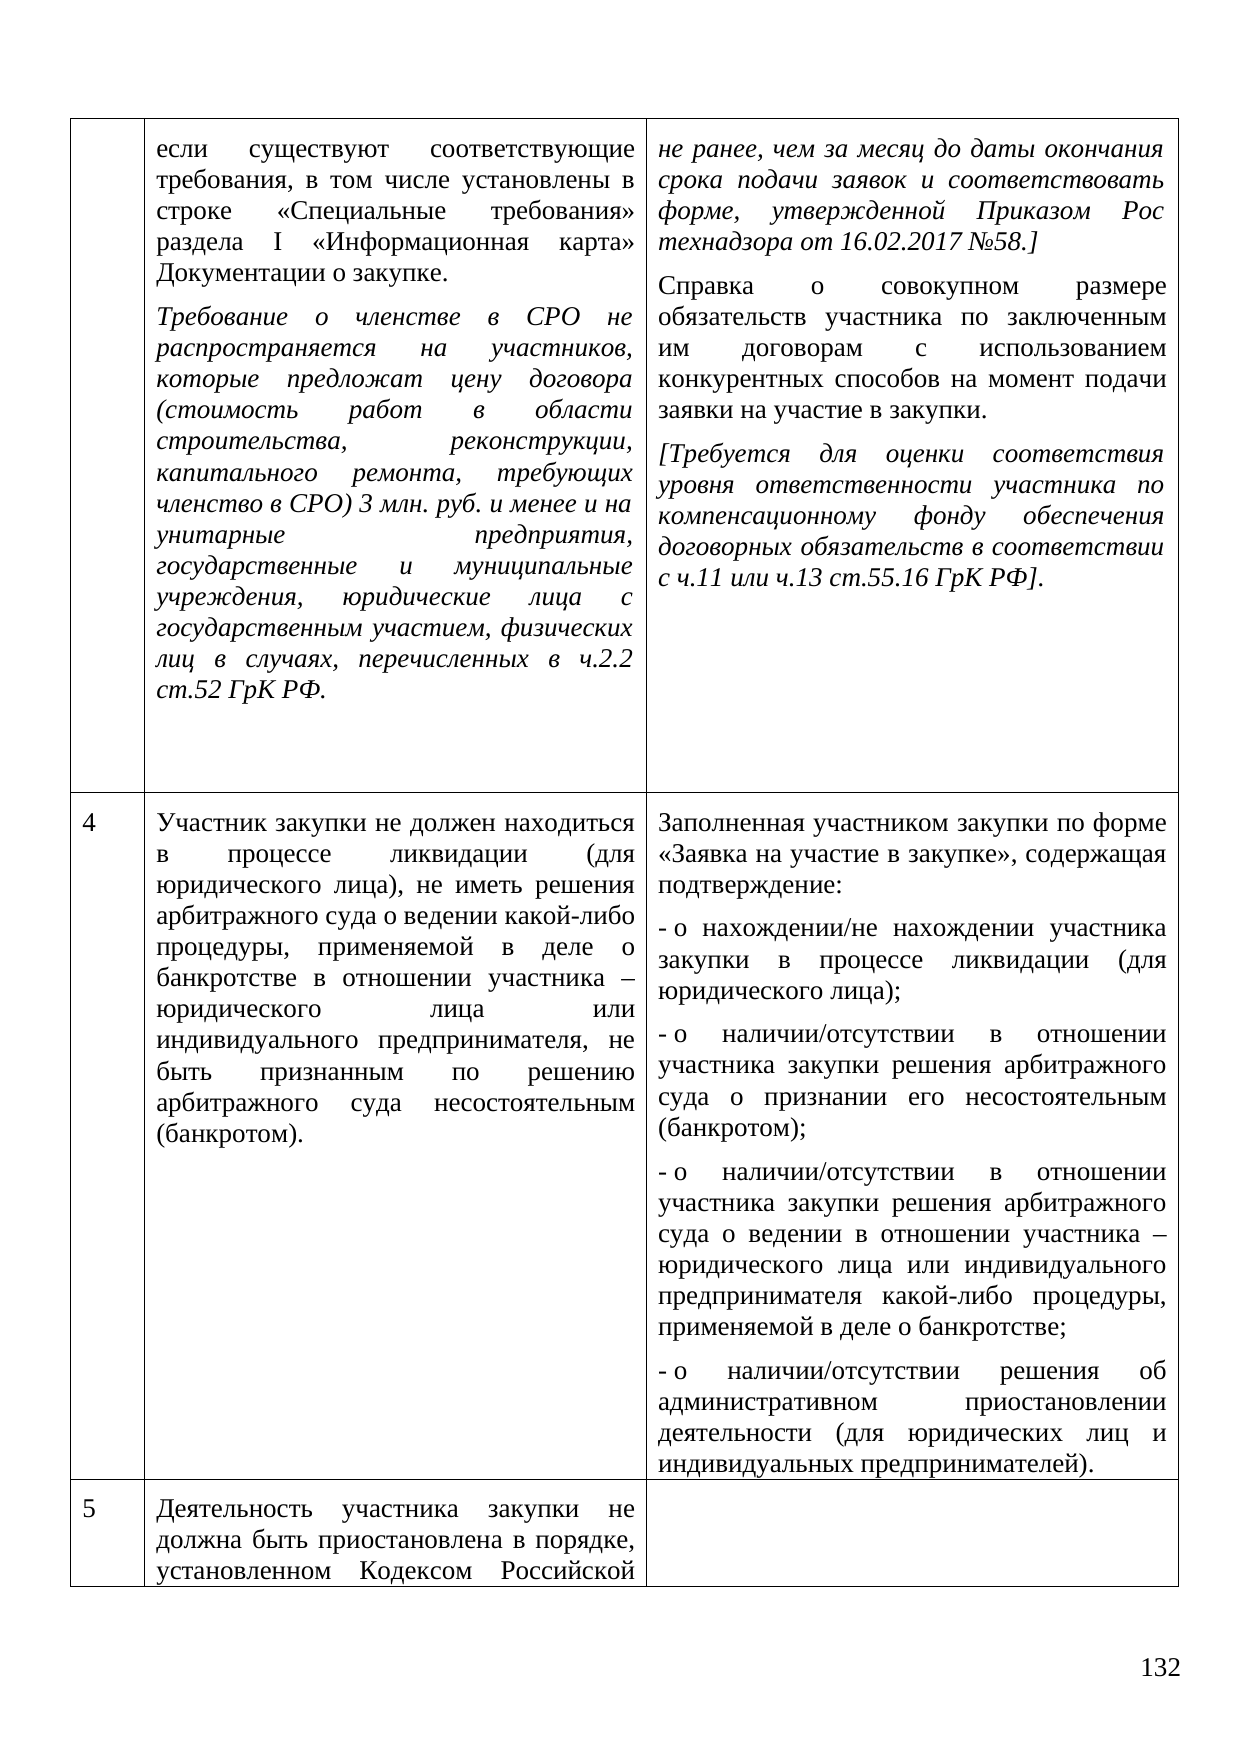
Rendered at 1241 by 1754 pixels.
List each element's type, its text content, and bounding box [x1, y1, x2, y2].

table_cell Заполненная участником закупки по форме «Заявка на участие в закупке», содержащая подтверждение: - о нахождении/не нахождении участника закупки в процессе ликвидации (для юридического лица); - о наличии/отсутствии в отношении участника закупки решения арбитражного суда о признании его несостоятельным (банкротом); - о наличии/отсутствии в отношении участника закупки решения арбитражного суда о ведении в отношении участника – юридического лица или индивидуального предпринимателя какой-либо процедуры, применяемой в деле о банкротстве; - о наличии/отсутствии решения об административном приостановлении деятельности (для юридических лиц и индивидуальных предпринимателей). [647, 793, 1178, 1478]
table_cell 3 [71, 119, 144, 792]
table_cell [145, 1480, 646, 1586]
table_cell 5 [71, 1480, 144, 1586]
table_cell 4 [71, 793, 144, 1478]
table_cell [647, 119, 1178, 792]
table_cell Участник закупки не должен находиться в процессе ликвидации (для юридического лица), не иметь решения арбитражного суда о ведении какой-либо процедуры, применяемой в деле о банкротстве в отношении участника – юридического лица или индивидуального предпринимателя, не быть признанным по решению арбитражного суда несостоятельным (банкротом). [145, 793, 646, 1478]
table_cell [647, 1480, 1178, 1586]
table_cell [145, 119, 646, 792]
